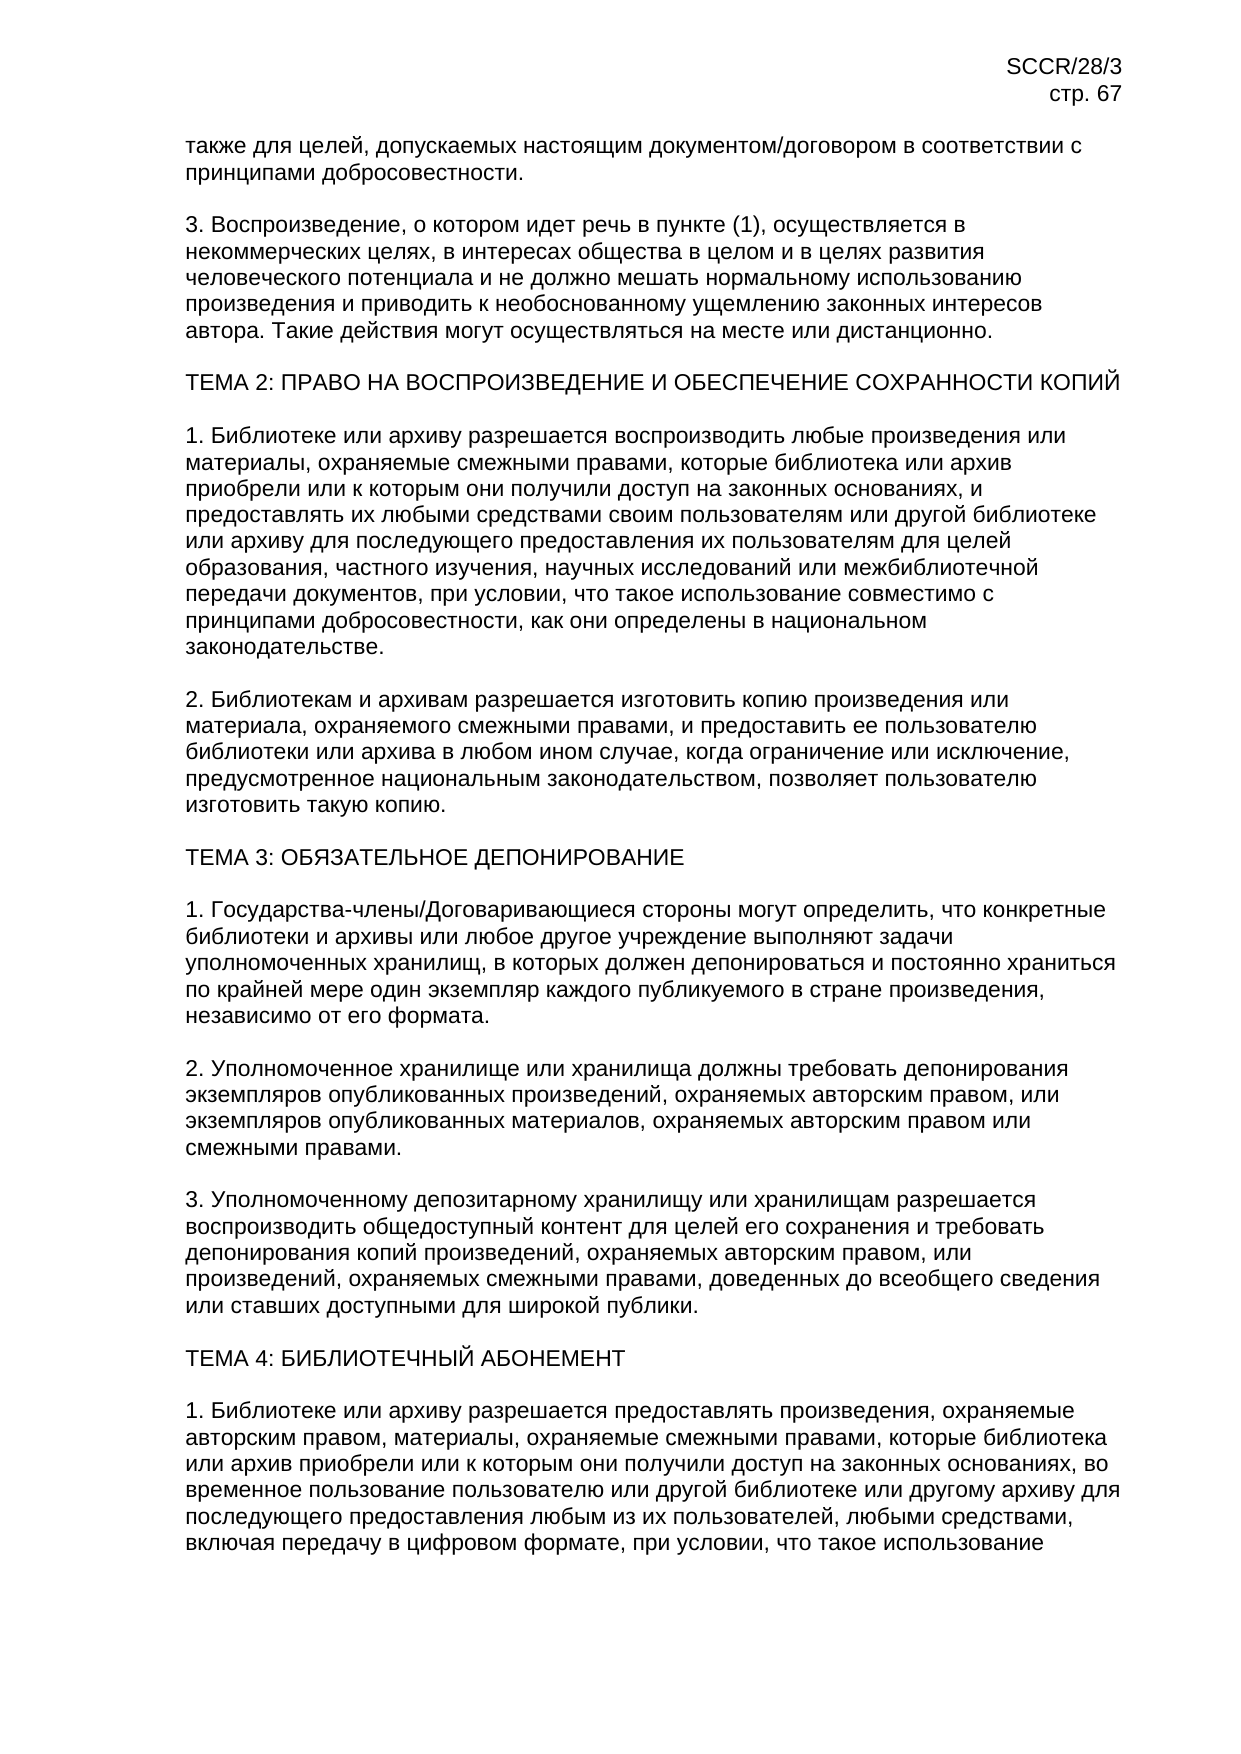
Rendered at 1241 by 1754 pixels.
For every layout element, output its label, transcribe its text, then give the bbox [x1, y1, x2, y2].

text 1. Библиотеке или архиву разрешается воспроизводить любые произведения или материалы, охраняемые смежными правами, которые библиотека или архив приобрели или к которым они получили доступ на законных основаниях, и предоставлять их любыми средствами своим пользователям или другой библиотеке или архиву для последующего предоставления их пользователям для целей образования, частного изучения, научных исследований или межбиблиотечной передачи документов, при условии, что такое использование совместимо с принципами добросовестности, как они определены в национальном законодательстве. [185, 422, 1122, 659]
text ТЕМА 4: БИБЛИОТЕЧНЫЙ АБОНЕМЕНТ [185, 1344, 1122, 1371]
text 2. Библиотекам и архивам разрешается изготовить копию произведения или материала, охраняемого смежными правами, и предоставить ее пользователю библиотеки или архива в любом ином случае, когда ограничение или исключение, предусмотренное национальным законодательством, позволяет пользователю изготовить такую копию. [185, 686, 1122, 817]
text 3. Уполномоченному депозитарному хранилищу или хранилищам разрешается воспроизводить общедоступный контент для целей его сохранения и требовать депонирования копий произведений, охраняемых авторским правом, или произведений, охраняемых смежными правами, доведенных до всеобщего сведения или ставших доступными для широкой публики. [185, 1186, 1122, 1318]
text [185, 132, 1122, 185]
text 2. Уполномоченное хранилище или хранилища должны требовать депонирования экземпляров опубликованных произведений, охраняемых авторским правом, или экземпляров опубликованных материалов, охраняемых авторским правом или смежными правами. [185, 1054, 1122, 1160]
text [185, 1397, 1122, 1555]
text ТЕМА 3: ОБЯЗАТЕЛЬНОЕ ДЕПОНИРОВАНИЕ [185, 844, 1122, 870]
text 1. Государства-члены/Договаривающиеся стороны могут определить, что конкретные библиотеки и архивы или любое другое учреждение выполняют задачи уполномоченных хранилищ, в которых должен депонироваться и постоянно храниться по крайней мере один экземпляр каждого публикуемого в стране произведения, независимо от его формата. [185, 896, 1122, 1028]
text ТЕМА 2: ПРАВО НА ВОСПРОИЗВЕДЕНИЕ И ОБЕСПЕЧЕНИЕ СОХРАННОСТИ КОПИЙ [185, 369, 1122, 396]
text 3. Воспроизведение, о котором идет речь в пункте (1), осуществляется в некоммерческих целях, в интересах общества в целом и в целях развития человеческого потенциала и не должно мешать нормальному использованию произведения и приводить к необоснованному ущемлению законных интересов автора. Такие действия могут осуществляться на месте или дистанционно. [185, 211, 1122, 343]
